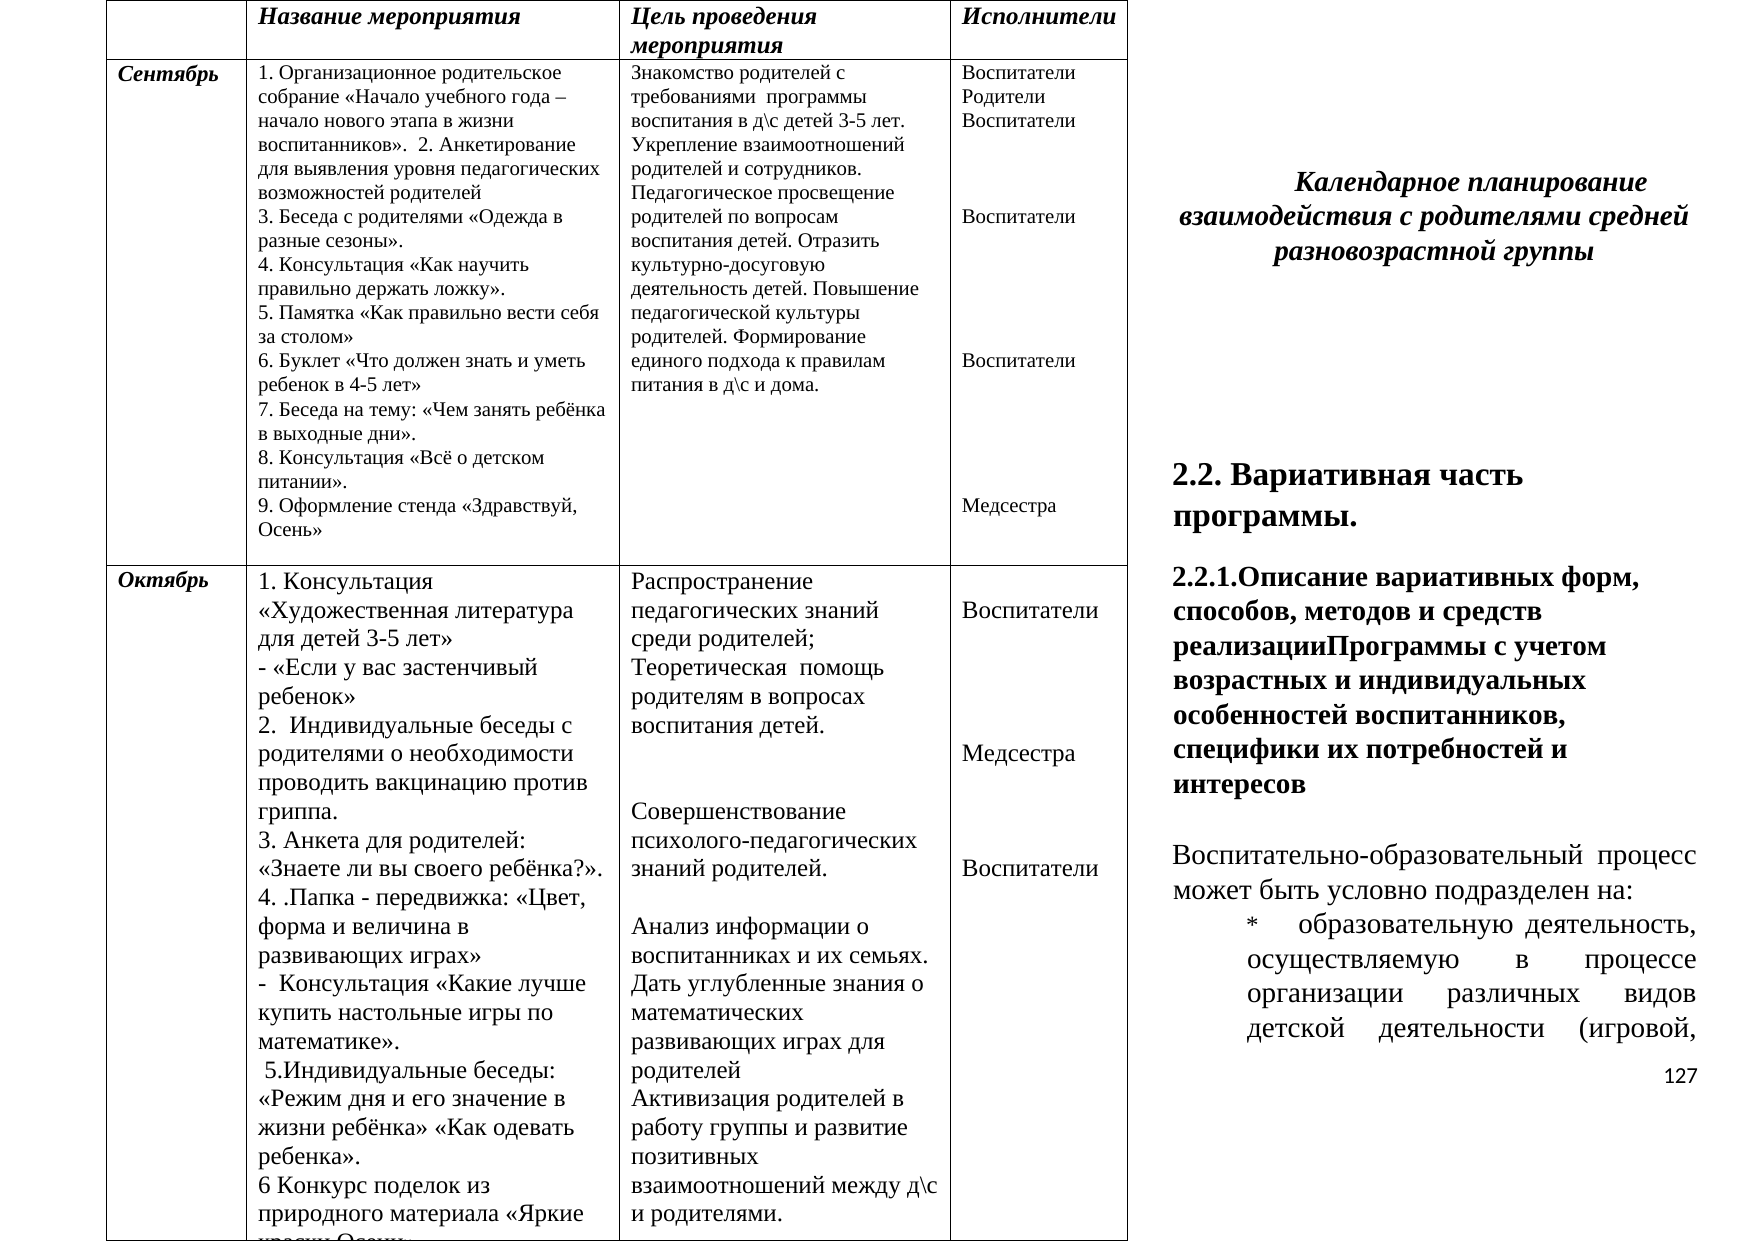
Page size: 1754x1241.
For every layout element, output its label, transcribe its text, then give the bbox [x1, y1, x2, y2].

table_cell Октябрь [107, 566, 246, 1240]
table_cell Сентябрь [107, 60, 246, 565]
table_cell Знакомство родителей с требованиями программы воспитания в д\с детей 3-5 лет. Укрепление взаимоотношений родителей и сотрудников. Педагогическое просвещение родителей по вопросам воспитания детей. Отразить культурно-досуговую деятельность детей. Повышение педагогической культуры родителей. Формирование единого подхода к правилам питания в д\с и дома. [620, 60, 950, 565]
table_cell Распространение педагогических знаний среди родителей; Теоретическая помощь родителям в вопросах воспитания детей. Совершенствование психолого-педагогических знаний родителей. Анализ информации о воспитанниках и их семьях. Дать углубленные знания о математических развивающих играх для родителей Активизация родителей в работу группы и развитие позитивных взаимоотношений между д\с и родителями. Вовлекать родителей в совместное с детьми творчество, призывать их развивать творческие способности своих детей. Развивать желание проводить активно совместные праздники, получать удовлетворение от подготовленных общим коллективом развлечений, воспитывать сплочённость. Способствовать созданию положительных эмоций. [620, 566, 950, 1240]
table_cell 1. Организационное родительское собрание «Начало учебного года – начало нового этапа в жизни воспитанников». 2. Анкетирование для выявления уровня педагогических возможностей родителей 3. Беседа с родителями «Одежда в разные сезоны». 4. Консультация «Как научить правильно держать ложку». 5. Памятка «Как правильно вести себя за столом» 6. Буклет «Что должен знать и уметь ребенок в 4-5 лет» 7. Беседа на тему: «Чем занять ребёнка в выходные дни». 8. Консультация «Всё о детском питании». 9. Оформление стенда «Здравствуй, Осень» [247, 60, 619, 565]
text Воспитательно-образовательный процесс может быть условно подразделен на: [1128, 837, 1697, 905]
table_cell Воспитатели Родители Воспитатели Воспитатели Воспитатели Медсестра [951, 60, 1127, 565]
table_cell 1. Консультация «Художественная литература для детей 3-5 лет» - «Если у вас застенчивый ребенок» 2. Индивидуальные беседы с родителями о необходимости проводить вакцинацию против гриппа. 3. Анкета для родителей: «Знаете ли вы своего ребёнка?». 4. .Папка - передвижка: «Цвет, форма и величина в развивающих играх» - Консультация «Какие лучше купить настольные игры по математике». 5.Индивидуальные беседы: «Режим дня и его значение в жизни ребёнка» «Как одевать ребенка». 6 Конкурс поделок из природного материала «Яркие краски Осени» 7. Осенний праздник для детей и родителей «Золотая осень». 8. Оформление папки- передвижки «Искусство быть родителем». 9. Памятка «Создание благоприятной семейной атмосферы, [247, 566, 619, 1240]
table_header Цель проведения мероприятия [620, 1, 950, 58]
table_header Исполнители [951, 1, 1127, 58]
text 2.2.1.Описание вариативных форм, способов, методов и средств реализацииПрограммы с учетом возрастных и индивидуальных особенностей воспитанников, специфики их потребностей и интересов [1128, 559, 1698, 799]
table_cell Воспитатели Медсестра Воспитатели [951, 566, 1127, 1240]
table_header [107, 1, 246, 58]
table_header Название мероприятия [247, 1, 619, 58]
text Календарное планирование взаимодействия с родителями средней разновозрастной группы [1128, 164, 1697, 267]
text 2.2. Вариативная часть программы. [1128, 454, 1698, 534]
